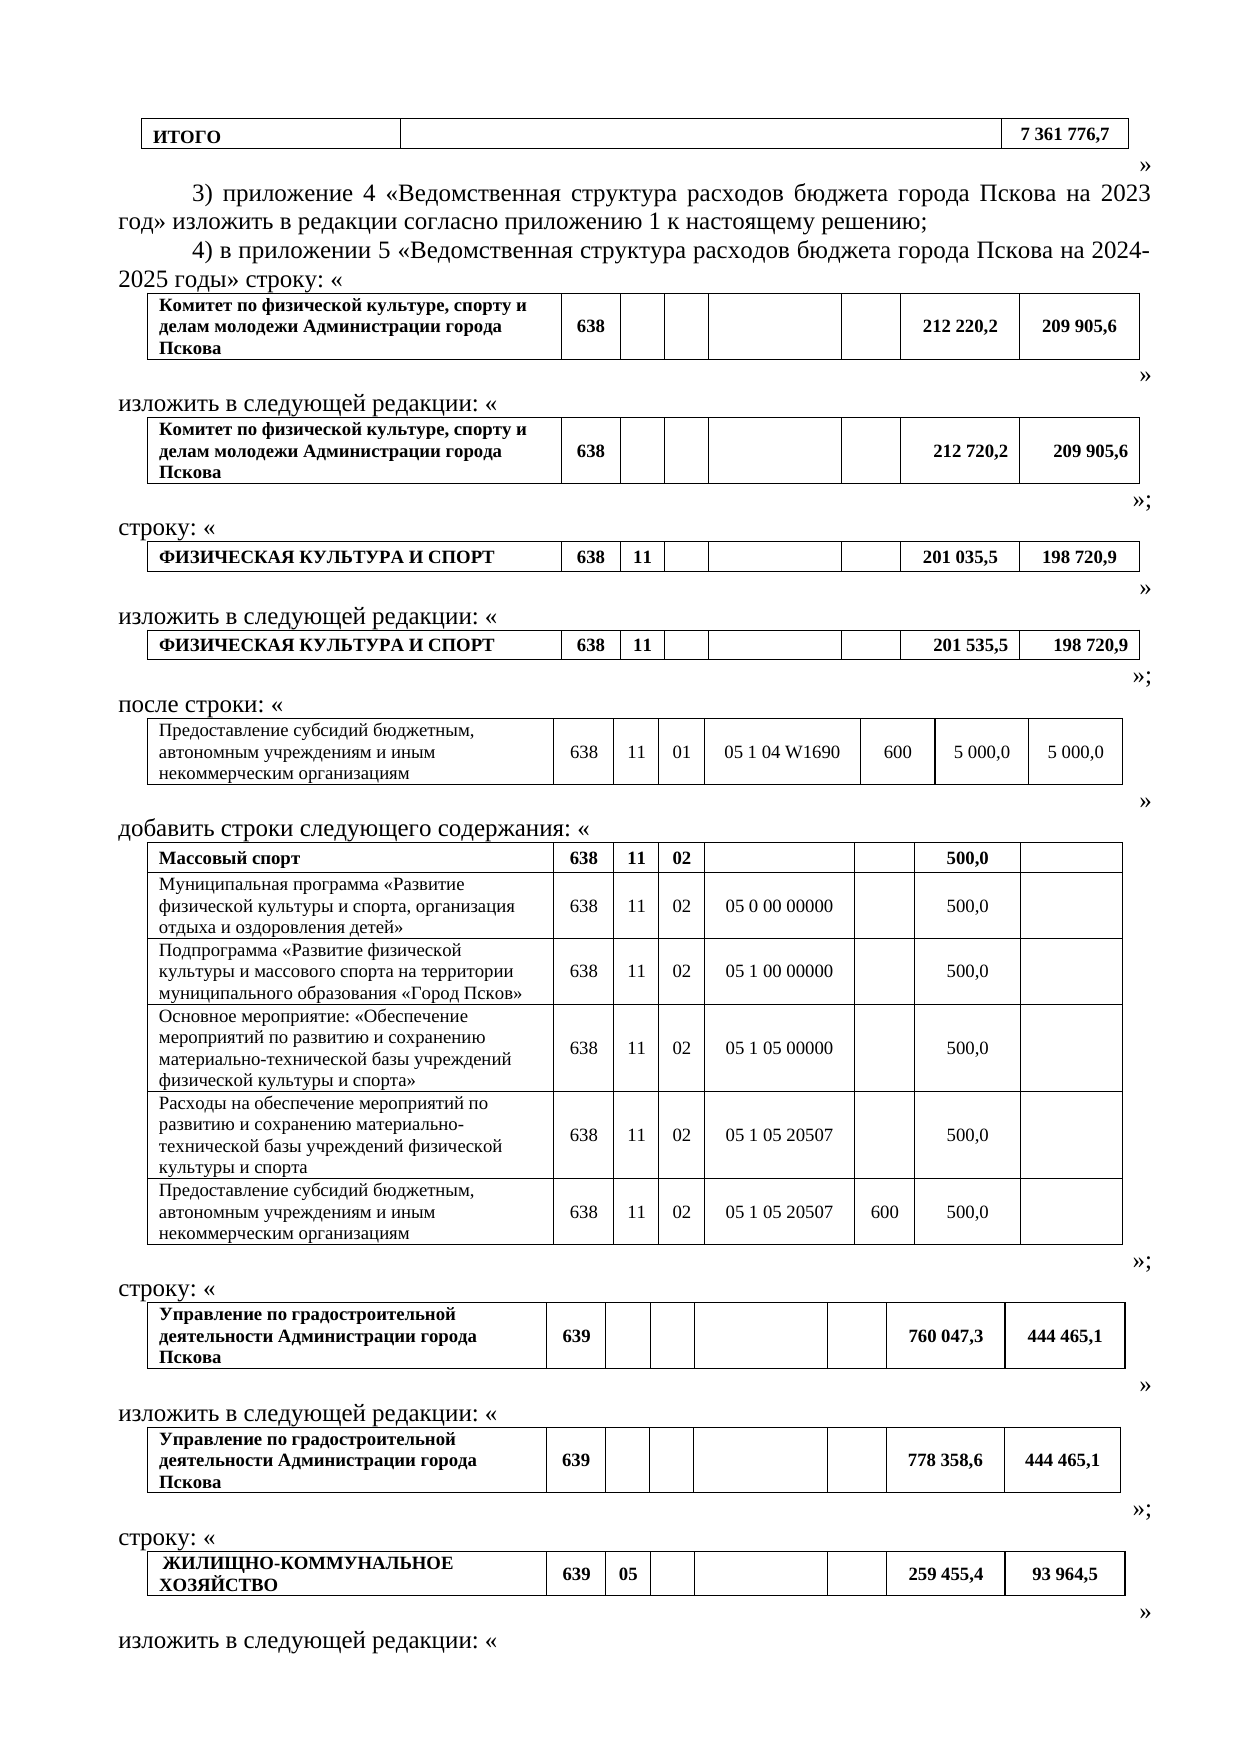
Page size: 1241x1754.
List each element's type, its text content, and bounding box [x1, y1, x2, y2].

table_header 639 [547, 1428, 605, 1492]
table_cell 638 [554, 873, 613, 938]
table_cell 11 [614, 1005, 658, 1091]
text » [118, 149, 1152, 178]
table_header 444 465,1 [1005, 1428, 1120, 1492]
table_cell 11 [614, 873, 658, 938]
table_header [650, 1428, 693, 1492]
table_header 7 361 776,7 [1002, 119, 1128, 148]
table_cell [1021, 873, 1122, 938]
text изложить в следующей редакции: « [118, 388, 1152, 417]
table_header 11 [621, 631, 664, 659]
table_header [709, 418, 841, 483]
text после строки: « [118, 689, 1152, 718]
table_header 638 [562, 294, 620, 358]
table_cell [1021, 1179, 1122, 1244]
table_header 05 1 04 W1690 [705, 719, 860, 784]
table_cell 05 0 00 00000 [705, 873, 854, 938]
table_header 201 535,5 [901, 631, 1019, 659]
table_header 638 [554, 843, 613, 872]
table_header [606, 1303, 650, 1368]
table_header ИТОГО [142, 119, 400, 148]
table_header 93 964,5 [1006, 1552, 1124, 1595]
table_cell [1021, 1005, 1122, 1091]
table_cell 500,0 [915, 1092, 1020, 1178]
table_header 760 047,3 [887, 1303, 1004, 1368]
table_header [606, 1428, 649, 1492]
table_header 11 [621, 542, 664, 571]
table_header 259 455,4 [887, 1552, 1004, 1595]
table_cell [1021, 939, 1122, 1003]
text изложить в следующей редакции: « [118, 1625, 1152, 1653]
table_cell 02 [659, 873, 704, 938]
table_cell Расходы на обеспечение мероприятий по развитию и сохранению материально-технической базы учреждений физической культуры и спорта [148, 1092, 553, 1178]
table_cell 500,0 [915, 1179, 1020, 1244]
table_header [709, 542, 841, 571]
table_header 5 000,0 [1029, 719, 1122, 784]
table_header 639 [547, 1303, 605, 1368]
table_header [621, 294, 664, 358]
table_header [828, 1428, 886, 1492]
table_cell Муниципальная программа «Развитие физической культуры и спорта, организация отдыха и оздоровления детей» [148, 873, 553, 938]
text »; [118, 1493, 1152, 1522]
text » [118, 572, 1152, 601]
text добавить строки следующего содержания: « [118, 813, 1152, 842]
table_header Управление по градостроительной деятельности Администрации города Пскова [148, 1303, 546, 1368]
table_cell 638 [554, 939, 613, 1003]
table_header 500,0 [915, 843, 1020, 872]
table_header [694, 1428, 827, 1492]
table_cell 05 1 05 20507 [705, 1092, 854, 1178]
table_header 201 035,5 [901, 542, 1019, 571]
text 4) в приложении 5 «Ведомственная структура расходов бюджета города Пскова на 2024-2025 годы» строку: « [118, 235, 1152, 293]
table_header [621, 418, 664, 483]
table_cell Основное мероприятие: «Обеспечение мероприятий по развитию и сохранению материально-технической базы учреждений физической культуры и спорта» [148, 1005, 553, 1091]
table_header 02 [659, 843, 704, 872]
table_header 600 [861, 719, 934, 784]
table_header [709, 294, 841, 358]
table_header 638 [562, 542, 620, 571]
table_header [705, 843, 854, 872]
table_cell 11 [614, 939, 658, 1003]
table_header [651, 1552, 694, 1595]
table_header [828, 1303, 886, 1368]
table_cell 11 [614, 1179, 658, 1244]
table_header 01 [659, 719, 704, 784]
table_header 5 000,0 [936, 719, 1028, 784]
table_cell 638 [554, 1179, 613, 1244]
table_cell 500,0 [915, 873, 1020, 938]
table_header [665, 418, 708, 483]
table_header 212 220,2 [901, 294, 1019, 358]
table_cell [855, 1092, 914, 1178]
table_cell 638 [554, 1005, 613, 1091]
table_header 209 905,6 [1020, 294, 1139, 358]
text строку: « [118, 1273, 1152, 1302]
text строку: « [118, 512, 1152, 541]
text » [118, 1369, 1152, 1398]
table_header Массовый спорт [148, 843, 553, 872]
table_header 198 720,9 [1020, 631, 1139, 659]
text изложить в следующей редакции: « [118, 1398, 1152, 1427]
table_header [665, 294, 708, 358]
table_header [1021, 843, 1122, 872]
table_header [695, 1303, 827, 1368]
table_header 778 358,6 [887, 1428, 1004, 1492]
table_header 638 [562, 418, 620, 483]
table_header [842, 631, 900, 659]
table_header [665, 542, 708, 571]
table_cell [1021, 1092, 1122, 1178]
table_header [651, 1303, 694, 1368]
table_header 638 [562, 631, 620, 659]
table_header 05 [606, 1552, 650, 1595]
table_cell 500,0 [915, 939, 1020, 1003]
table_cell [855, 939, 914, 1003]
table_cell 05 1 00 00000 [705, 939, 854, 1003]
table_cell 05 1 05 20507 [705, 1179, 854, 1244]
table_header [842, 542, 900, 571]
table_header ЖИЛИЩНО-КОММУНАЛЬНОЕ ХОЗЯЙСТВО [148, 1552, 546, 1595]
table_header 11 [614, 843, 658, 872]
text строку: « [118, 1522, 1152, 1551]
table_header [709, 631, 841, 659]
text 3) приложение 4 «Ведомственная структура расходов бюджета города Пскова на 2023 год» изложить в редакции согласно приложению 1 к настоящему решению; [118, 178, 1152, 235]
table_cell [855, 1005, 914, 1091]
text » [118, 359, 1152, 388]
table_header [401, 119, 1001, 148]
text » [118, 785, 1152, 813]
table_header 209 905,6 [1020, 418, 1139, 483]
table_header [665, 631, 708, 659]
table_cell 11 [614, 1092, 658, 1178]
table_cell 05 1 05 00000 [705, 1005, 854, 1091]
table_header 11 [614, 719, 658, 784]
text изложить в следующей редакции: « [118, 601, 1152, 629]
table_header Комитет по физической культуре, спорту и делам молодежи Администрации города Пскова [148, 294, 561, 358]
table_header 444 465,1 [1006, 1303, 1124, 1368]
table_cell Предоставление субсидий бюджетным, автономным учреждениям и иным некоммерческим организациям [148, 1179, 553, 1244]
text »; [118, 1245, 1152, 1273]
table_header [842, 294, 900, 358]
table_cell [855, 873, 914, 938]
table_header Предоставление субсидий бюджетным, автономным учреждениям и иным некоммерческим организациям [148, 719, 553, 784]
table_cell Подпрограмма «Развитие физической культуры и массового спорта на территории муниципального образования «Город Псков» [148, 939, 553, 1003]
table_header ФИЗИЧЕСКАЯ КУЛЬТУРА И СПОРТ [148, 542, 561, 571]
table_header 639 [547, 1552, 605, 1595]
text »; [118, 484, 1152, 512]
table_header [828, 1552, 886, 1595]
table_header [842, 418, 900, 483]
table_header ФИЗИЧЕСКАЯ КУЛЬТУРА И СПОРТ [148, 631, 561, 659]
table_header [855, 843, 914, 872]
table_header [695, 1552, 827, 1595]
table_header 212 720,2 [901, 418, 1019, 483]
table_cell 02 [659, 939, 704, 1003]
table_header 638 [554, 719, 613, 784]
table_cell 02 [659, 1179, 704, 1244]
table_cell 638 [554, 1092, 613, 1178]
table_cell 02 [659, 1092, 704, 1178]
text »; [118, 660, 1152, 689]
table_header 198 720,9 [1020, 542, 1139, 571]
table_cell 02 [659, 1005, 704, 1091]
table_header Управление по градостроительной деятельности Администрации города Пскова [148, 1428, 546, 1492]
text » [118, 1596, 1152, 1625]
table_header Комитет по физической культуре, спорту и делам молодежи Администрации города Пскова [148, 418, 561, 483]
table_cell 500,0 [915, 1005, 1020, 1091]
table_cell 600 [855, 1179, 914, 1244]
